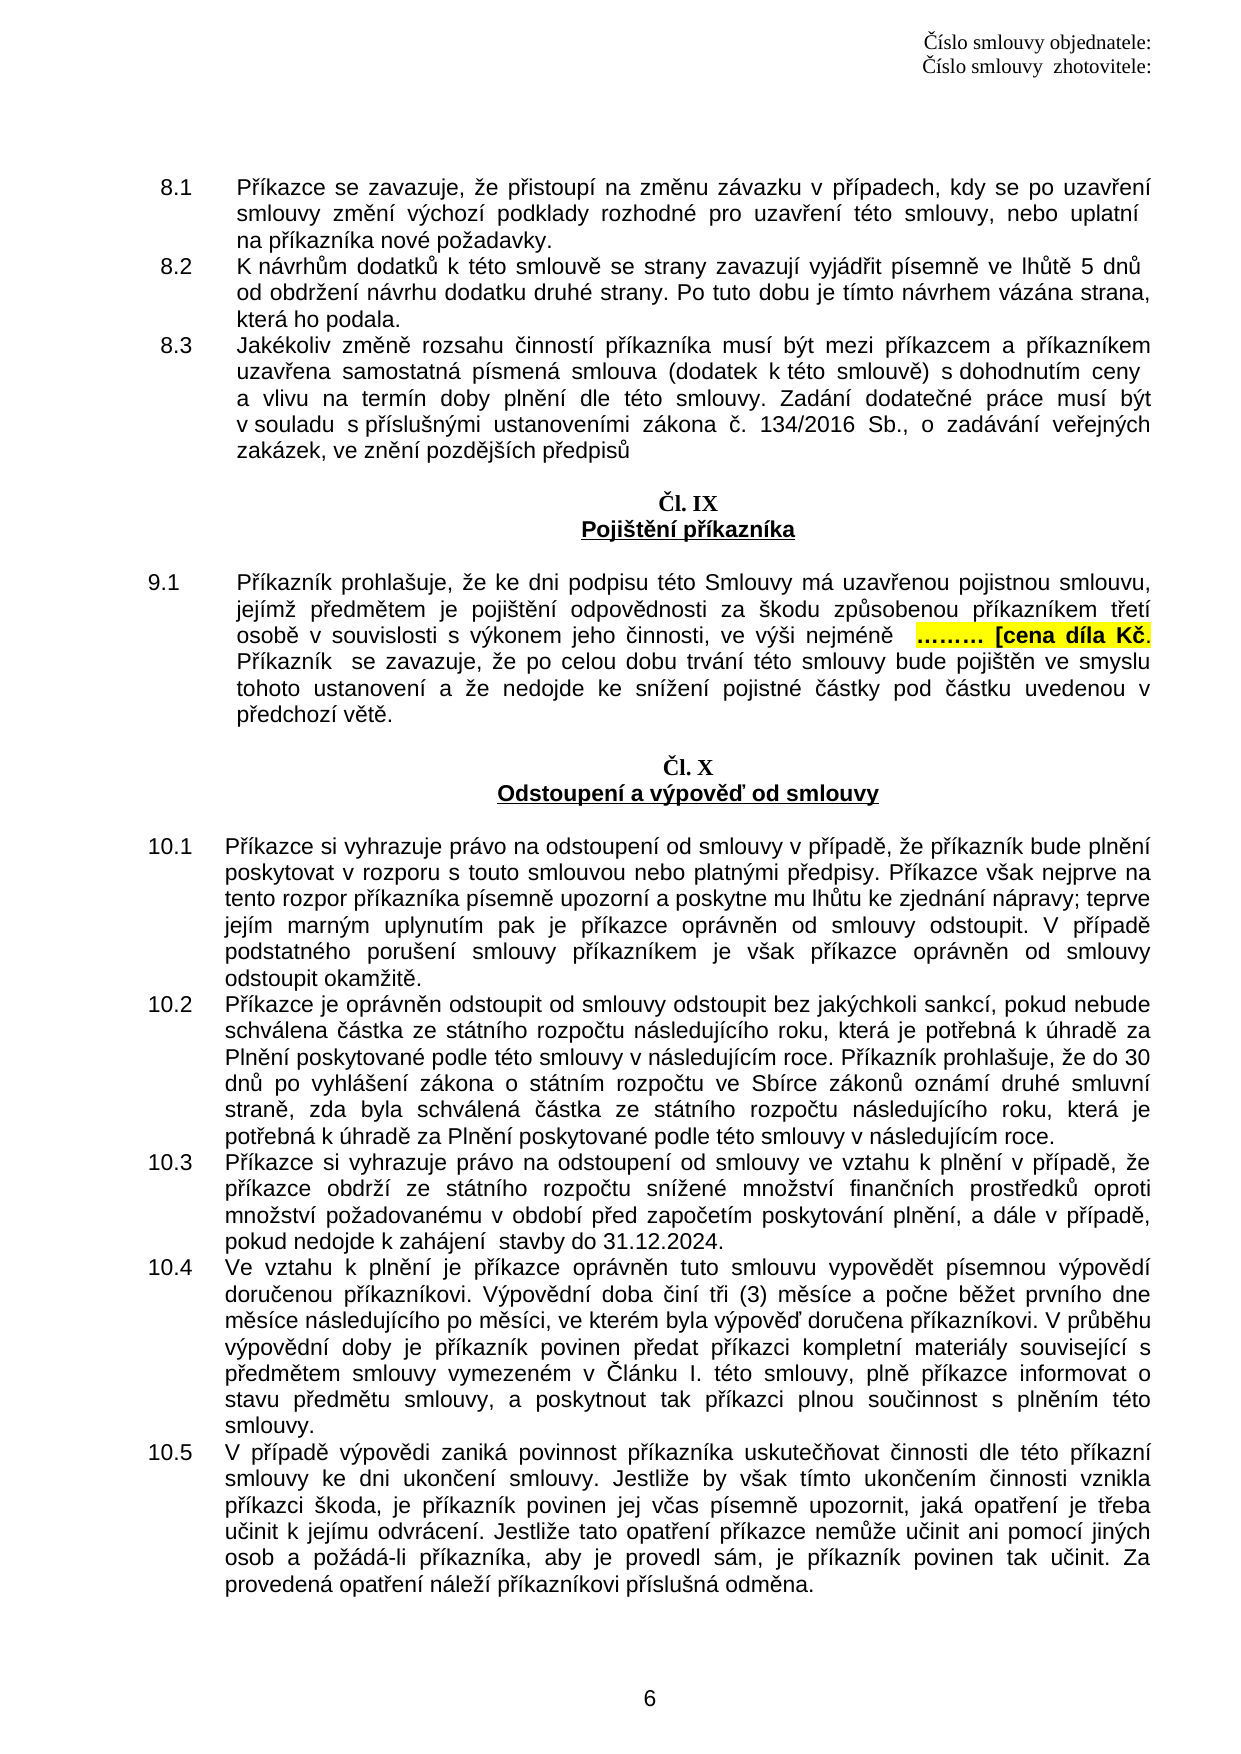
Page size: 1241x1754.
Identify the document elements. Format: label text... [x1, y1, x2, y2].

text 10.4 Ve vztahu k plnění je příkazce oprávněn tuto smlouvu vypovědět písemnou výpovědí doručenou příkazníkovi. Výpovědní doba činí tři (3) měsíce a počne běžet prvního dne měsíce následujícího po měsíci, ve kterém byla výpověď doručena příkazníkovi. V průběhu výpovědní doby je příkazník povinen předat příkazci kompletní materiály související s předmětem smlouvy vymezeném v Článku I. této smlouvy, plně příkazce informovat o stavu předmětu smlouvy, a poskytnout tak příkazci plnou součinnost s plněním této smlouvy. [148, 1254, 1152, 1439]
text Čl. X [224, 754, 1152, 780]
text 10.5 V případě výpovědi zaniká povinnost příkazníka uskutečňovat činnosti dle této příkazní smlouvy ke dni ukončení smlouvy. Jestliže by však tímto ukončením činnosti vznikla příkazci škoda, je příkazník povinen jej včas písemně upozornit, jaká opatření je třeba učinit k jejímu odvrácení. Jestliže tato opatření příkazce nemůže učinit ani pomocí jiných osob a požádá-li příkazníka, aby je provedl sám, je příkazník povinen tak učinit. Za provedená opatření náleží příkazníkovi příslušná odměna. [148, 1439, 1152, 1597]
text 10.1 Příkazce si vyhrazuje právo na odstoupení od smlouvy v případě, že příkazník bude plnění poskytovat v rozporu s touto smlouvou nebo platnými předpisy. Příkazce však nejprve na tento rozpor příkazníka písemně upozorní a poskytne mu lhůtu ke zjednání nápravy; teprve jejím marným uplynutím pak je příkazce oprávněn od smlouvy odstoupit. V případě podstatného porušení smlouvy příkazníkem je však příkazce oprávněn od smlouvy odstoupit okamžitě. [148, 833, 1152, 991]
text 9.1 Příkazník prohlašuje, že ke dni podpisu této Smlouvy má uzavřenou pojistnou smlouvu, jejímž předmětem je pojištění odpovědnosti za škodu způsobenou příkazníkem třetí osobě v souvislosti s výkonem jeho činnosti, ve výši nejméně ……… [cena díla Kč. Příkazník se zavazuje, že po celou dobu trvání této smlouvy bude pojištěn ve smyslu tohoto ustanovení a že nedojde ke snížení pojistné částky pod částku uvedenou v předchozí větě. [148, 569, 1152, 727]
text 10.3 Příkazce si vyhrazuje právo na odstoupení od smlouvy ve vztahu k plnění v případě, že příkazce obdrží ze státního rozpočtu snížené množství finančních prostředků oproti množství požadovanému v období před započetím poskytování plnění, a dále v případě, pokud nedojde k zahájení stavby do 31.12.2024. [148, 1149, 1152, 1254]
text 10.2 Příkazce je oprávněn odstoupit od smlouvy odstoupit bez jakýchkoli sankcí, pokud nebude schválena částka ze státního rozpočtu následujícího roku, která je potřebná k úhradě za Plnění poskytované podle této smlouvy v následujícím roce. Příkazník prohlašuje, že do 30 dnů po vyhlášení zákona o státním rozpočtu ve Sbírce zákonů oznámí druhé smluvní straně, zda byla schválená částka ze státního rozpočtu následujícího roku, která je potřebná k úhradě za Plnění poskytované podle této smlouvy v následujícím roce. [148, 991, 1152, 1149]
list Jakékoliv změně rozsahu činností příkazníka musí být mezi příkazcem a příkazníkem uzavřena samostatná písmená smlouva (dodatek k této smlouvě) s dohodnutím ceny a vlivu na termín doby plnění dle této smlouvy. Zadání dodatečné práce musí být v souladu s příslušnými ustanoveními zákona č. 134/2016 Sb., o zadávání veřejných zakázek, ve znění pozdějších předpisů [192, 332, 1152, 464]
list Příkazce se zavazuje, že přistoupí na změnu závazku v případech, kdy se po uzavření smlouvy změní výchozí podklady rozhodné pro uzavření této smlouvy, nebo uplatní na příkazníka nové požadavky. [192, 174, 1152, 253]
list K návrhům dodatků k této smlouvě se strany zavazují vyjádřit písemně ve lhůtě 5 dnů od obdržení návrhu dodatku druhé strany. Po tuto dobu je tímto návrhem vázána strana, která ho podala. [192, 253, 1152, 332]
text Pojištění příkazníka [224, 516, 1152, 543]
text Čl. IX [224, 490, 1152, 516]
text Odstoupení a výpověď od smlouvy [224, 780, 1152, 806]
